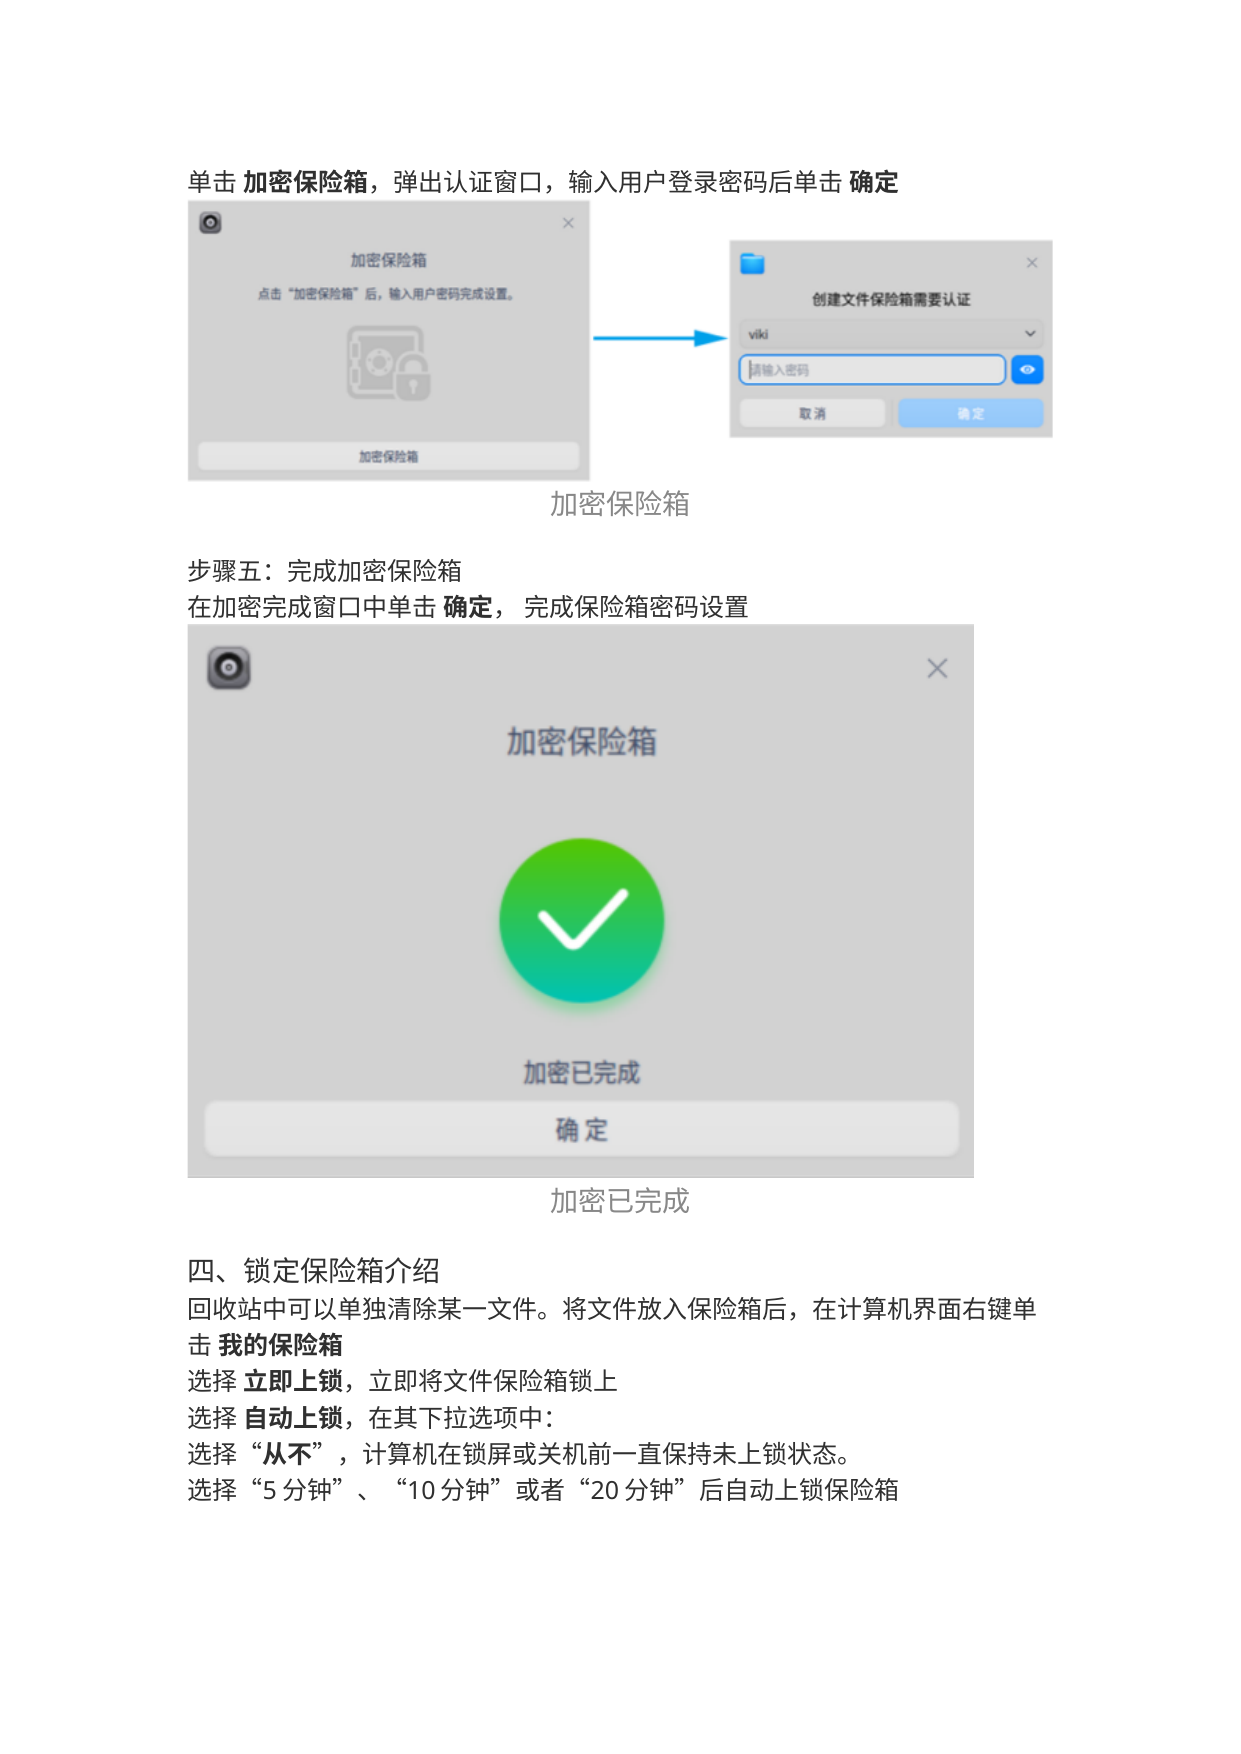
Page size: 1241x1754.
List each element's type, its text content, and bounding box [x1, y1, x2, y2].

text 回收站中可以单独清除某一文件。将文件放入保险箱后，在计算机界面右键单击 我的保险箱 [187, 1289, 1053, 1362]
picture [187, 198, 1053, 482]
text 选择 自动上锁，在其下拉选项中： [187, 1398, 1053, 1434]
text 步骤五：完成加密保险箱 [187, 552, 1053, 588]
text 四、锁定保险箱介绍 [187, 1249, 1053, 1289]
text 选择“从不”，计算机在锁屏或关机前一直保持未上锁状态。 [187, 1434, 1053, 1471]
text 选择“5分钟”、“10分钟”或者“20分钟”后自动上锁保险箱 [187, 1471, 1053, 1507]
picture [187, 624, 974, 1179]
text 选择 立即上锁，立即将文件保险箱锁上 [187, 1362, 1053, 1398]
text 在加密完成窗口中单击 确定， 完成保险箱密码设置 [187, 588, 1053, 624]
text 单击 加密保险箱，弹出认证窗口，输入用户登录密码后单击 确定 [187, 162, 1053, 198]
text 加密保险箱 [187, 482, 1053, 522]
text 加密已完成 [187, 1179, 1053, 1219]
